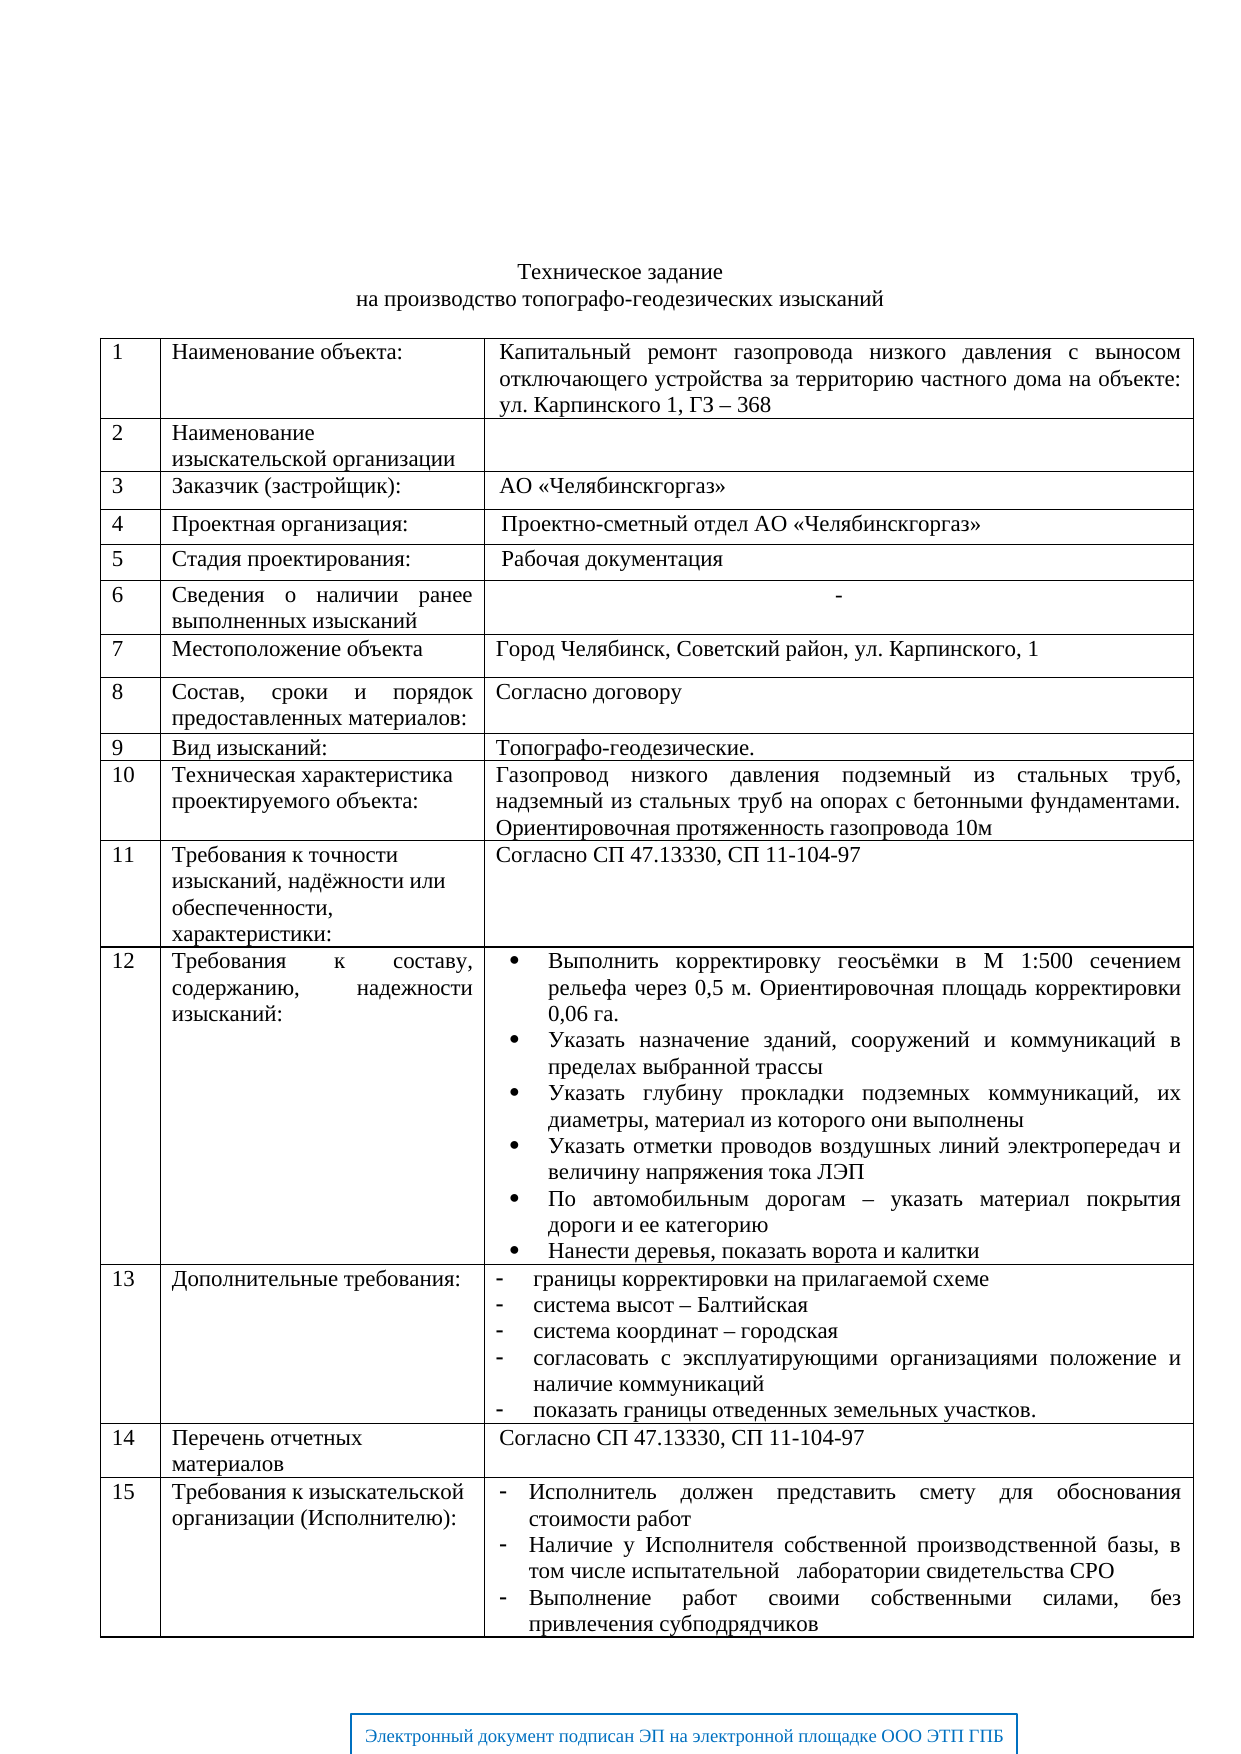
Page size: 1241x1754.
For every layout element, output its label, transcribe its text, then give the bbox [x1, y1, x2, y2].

table_cell Заказчик (застройщик): [161, 472, 484, 509]
table_cell Стадия проектирования: [161, 545, 484, 580]
table_cell [485, 419, 1193, 471]
table_cell границы корректировки на прилагаемой схеме система высот – Балтийская система координат – городская согласовать с эксплуатирующими организациями положение и наличие коммуникаций показать границы отведенных земельных участков. [485, 1265, 1193, 1423]
table_cell Рабочая документация [485, 545, 1193, 580]
table_header 1 [101, 339, 160, 417]
table_cell Требования к изыскательской организации (Исполнителю): [161, 1478, 484, 1636]
table_cell 5 [101, 545, 160, 580]
table_header Наименование объекта: [161, 339, 484, 417]
table_cell 9 [101, 734, 160, 760]
table_cell Согласно СП 47.13330, СП 11-104-97 [485, 841, 1193, 946]
table_cell 4 [101, 510, 160, 544]
text Техническое задание [41, 258, 1199, 285]
table_cell Местоположение объекта [161, 635, 484, 677]
table_cell Наименование изыскательской организации [161, 419, 484, 471]
table_cell Согласно СП 47.13330, СП 11-104-97 [485, 1424, 1193, 1477]
table_cell - [485, 581, 1193, 634]
table_cell Проектная организация: [161, 510, 484, 544]
table_cell 15 [101, 1478, 160, 1636]
table_cell 10 [101, 761, 160, 840]
table_cell Топографо-геодезические. [485, 734, 1193, 760]
table_cell Выполнить корректировку геосъёмки в М 1:500 сечением рельефа через 0,5 м. Ориентировочная площадь корректировки 0,06 га. Указать назначение зданий, сооружений и коммуникаций в пределах выбранной трассы Указать глубину прокладки подземных коммуникаций, их диаметры, материал из которого они выполнены Указать отметки проводов воздушных линий электропередач и величину напряжения тока ЛЭП По автомобильным дорогам – указать материал покрытия дороги и ее категорию Нанести деревья, показать ворота и калитки [485, 948, 1193, 1264]
table_cell Вид изысканий: [161, 734, 484, 760]
table_cell Перечень отчетных материалов [161, 1424, 484, 1477]
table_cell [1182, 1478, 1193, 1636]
table_cell 13 [101, 1265, 160, 1423]
table_cell АО «Челябинскгоргаз» [485, 472, 1193, 509]
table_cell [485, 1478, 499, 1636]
table_cell Сведения о наличии ранее выполненных изысканий [161, 581, 484, 634]
table_cell Газопровод низкого давления подземный из стальных труб, надземный из стальных труб на опорах с бетонными фундаментами. Ориентировочная протяженность газопровода 10м [485, 761, 1193, 840]
table_cell Проектно-сметный отдел АО «Челябинскгоргаз» [485, 510, 1193, 544]
table_cell Требования к составу, содержанию, надежности изысканий: [161, 948, 484, 1264]
text на производство топографо-геодезических изысканий [41, 285, 1199, 311]
table_cell 14 [101, 1424, 160, 1477]
table_cell Техническая характеристика проектируемого объекта: [161, 761, 484, 840]
table_cell Состав, сроки и порядок предоставленных материалов: [161, 678, 484, 732]
table_cell Дополнительные требования: [161, 1265, 484, 1423]
table_cell 6 [101, 581, 160, 634]
table_cell 8 [101, 678, 160, 732]
table_cell 3 [101, 472, 160, 509]
table_cell 2 [101, 419, 160, 471]
table_cell 11 [101, 841, 160, 946]
table_cell Город Челябинск, Советский район, ул. Карпинского, 1 [485, 635, 1193, 677]
table_cell 7 [101, 635, 160, 677]
table_cell Требования к точности изысканий, надёжности или обеспеченности, характеристики: [161, 841, 484, 946]
table_header Капитальный ремонт газопровода низкого давления с выносом отключающего устройства за территорию частного дома на объекте: ул. Карпинского 1, ГЗ – 368 [485, 339, 1193, 417]
table_cell Согласно договору [485, 678, 1193, 732]
table_cell 12 [101, 948, 160, 1264]
